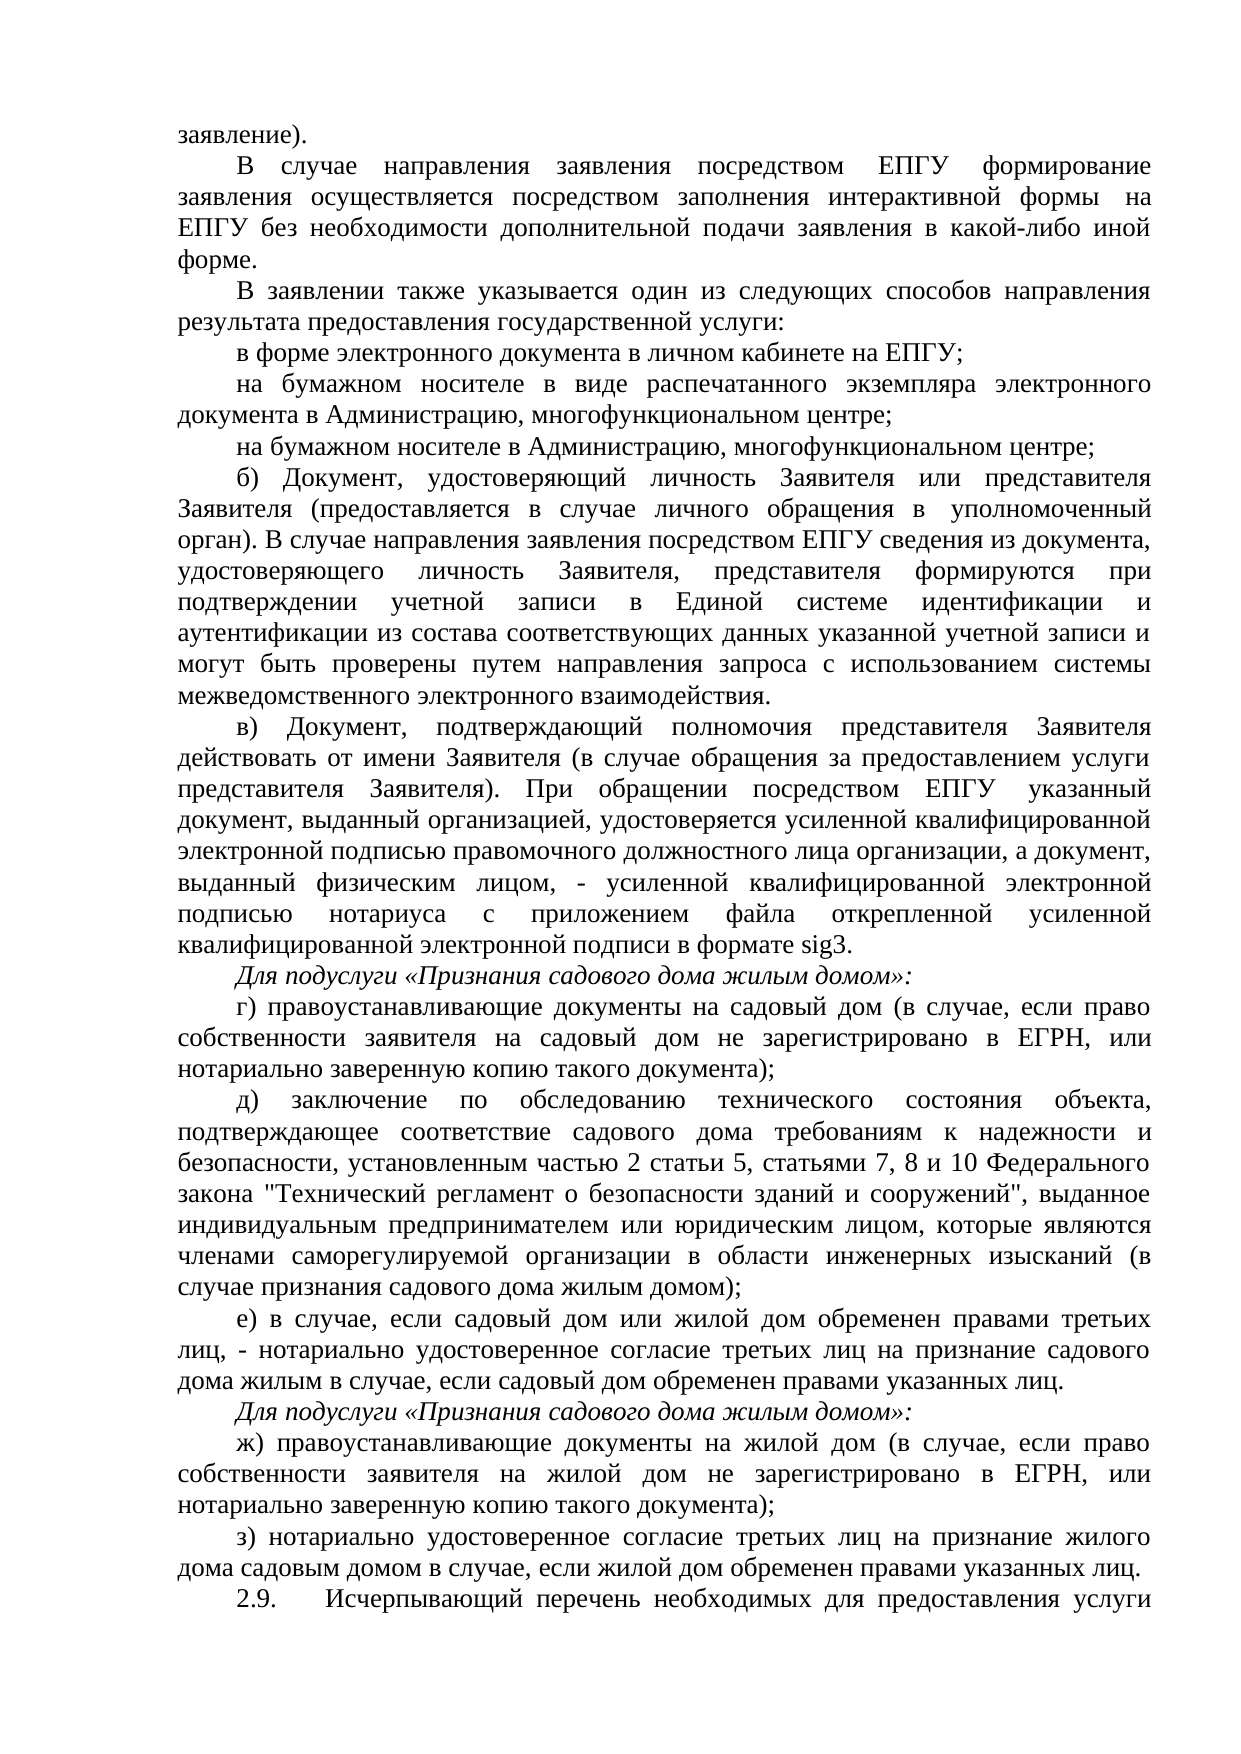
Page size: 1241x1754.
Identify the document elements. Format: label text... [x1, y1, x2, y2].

text в форме электронного документа в личном кабинете на ЕПГУ; [177, 336, 1152, 367]
text г) правоустанавливающие документы на садовый дом (в случае, если право собственности заявителя на садовый дом не зарегистрировано в ЕГРН, или нотариально заверенную копию такого документа); [177, 990, 1152, 1084]
text ж) правоустанавливающие документы на жилой дом (в случае, если право собственности заявителя на жилой дом не зарегистрировано в ЕГРН, или нотариально заверенную копию такого документа); [177, 1426, 1152, 1520]
text В случае направления заявления посредством ЕПГУ формирование заявления осуществляется посредством заполнения интерактивной формы на ЕПГУ без необходимости дополнительной подачи заявления в какой-либо иной форме. [177, 149, 1152, 274]
text е) в случае, если садовый дом или жилой дом обременен правами третьих лиц, - нотариально удостоверенное согласие третьих лиц на признание садового дома жилым в случае, если садовый дом обременен правами указанных лиц. [177, 1302, 1152, 1395]
text в) Документ, подтверждающий полномочия представителя Заявителя действовать от имени Заявителя (в случае обращения за предоставлением услуги представителя Заявителя). При обращении посредством ЕПГУ указанный документ, выданный организацией, удостоверяется усиленной квалифицированной электронной подписью правомочного должностного лица организации, а документ, выданный физическим лицом, - усиленной квалифицированной электронной подписью нотариуса с приложением файла открепленной усиленной квалифицированной электронной подписи в формате sig3. [177, 710, 1152, 959]
text б) Документ, удостоверяющий личность Заявителя или представителя Заявителя (предоставляется в случае личного обращения в уполномоченный орган). В случае направления заявления посредством ЕПГУ сведения из документа, удостоверяющего личность Заявителя, представителя формируются при подтверждении учетной записи в Единой системе идентификации и аутентификации из состава соответствующих данных указанной учетной записи и могут быть проверены путем направления запроса с использованием системы межведомственного электронного взаимодействия. [177, 461, 1152, 710]
text на бумажном носителе в виде распечатанного экземпляра электронного документа в Администрацию, многофункциональном центре; [177, 367, 1152, 429]
text Для подуслуги «Признания садового дома жилым домом»: [177, 959, 1152, 990]
text д) заключение по обследованию технического состояния объекта, подтверждающее соответствие садового дома требованиям к надежности и безопасности, установленным частью 2 статьи 5, статьями 7, 8 и 10 Федерального закона "Технический регламент о безопасности зданий и сооружений", выданное индивидуальным предпринимателем или юридическим лицом, которые являются членами саморегулируемой организации в области инженерных изысканий (в случае признания садового дома жилым домом); [177, 1084, 1152, 1302]
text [177, 118, 1152, 149]
text на бумажном носителе в Администрацию, многофункциональном центре; [177, 429, 1152, 461]
text з) нотариально удостоверенное согласие третьих лиц на признание жилого дома садовым домом в случае, если жилой дом обременен правами указанных лиц. [177, 1520, 1152, 1582]
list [177, 1582, 1152, 1613]
text Для подуслуги «Признания садового дома жилым домом»: [177, 1395, 1152, 1426]
text В заявлении также указывается один из следующих способов направления результата предоставления государственной услуги: [177, 274, 1152, 336]
